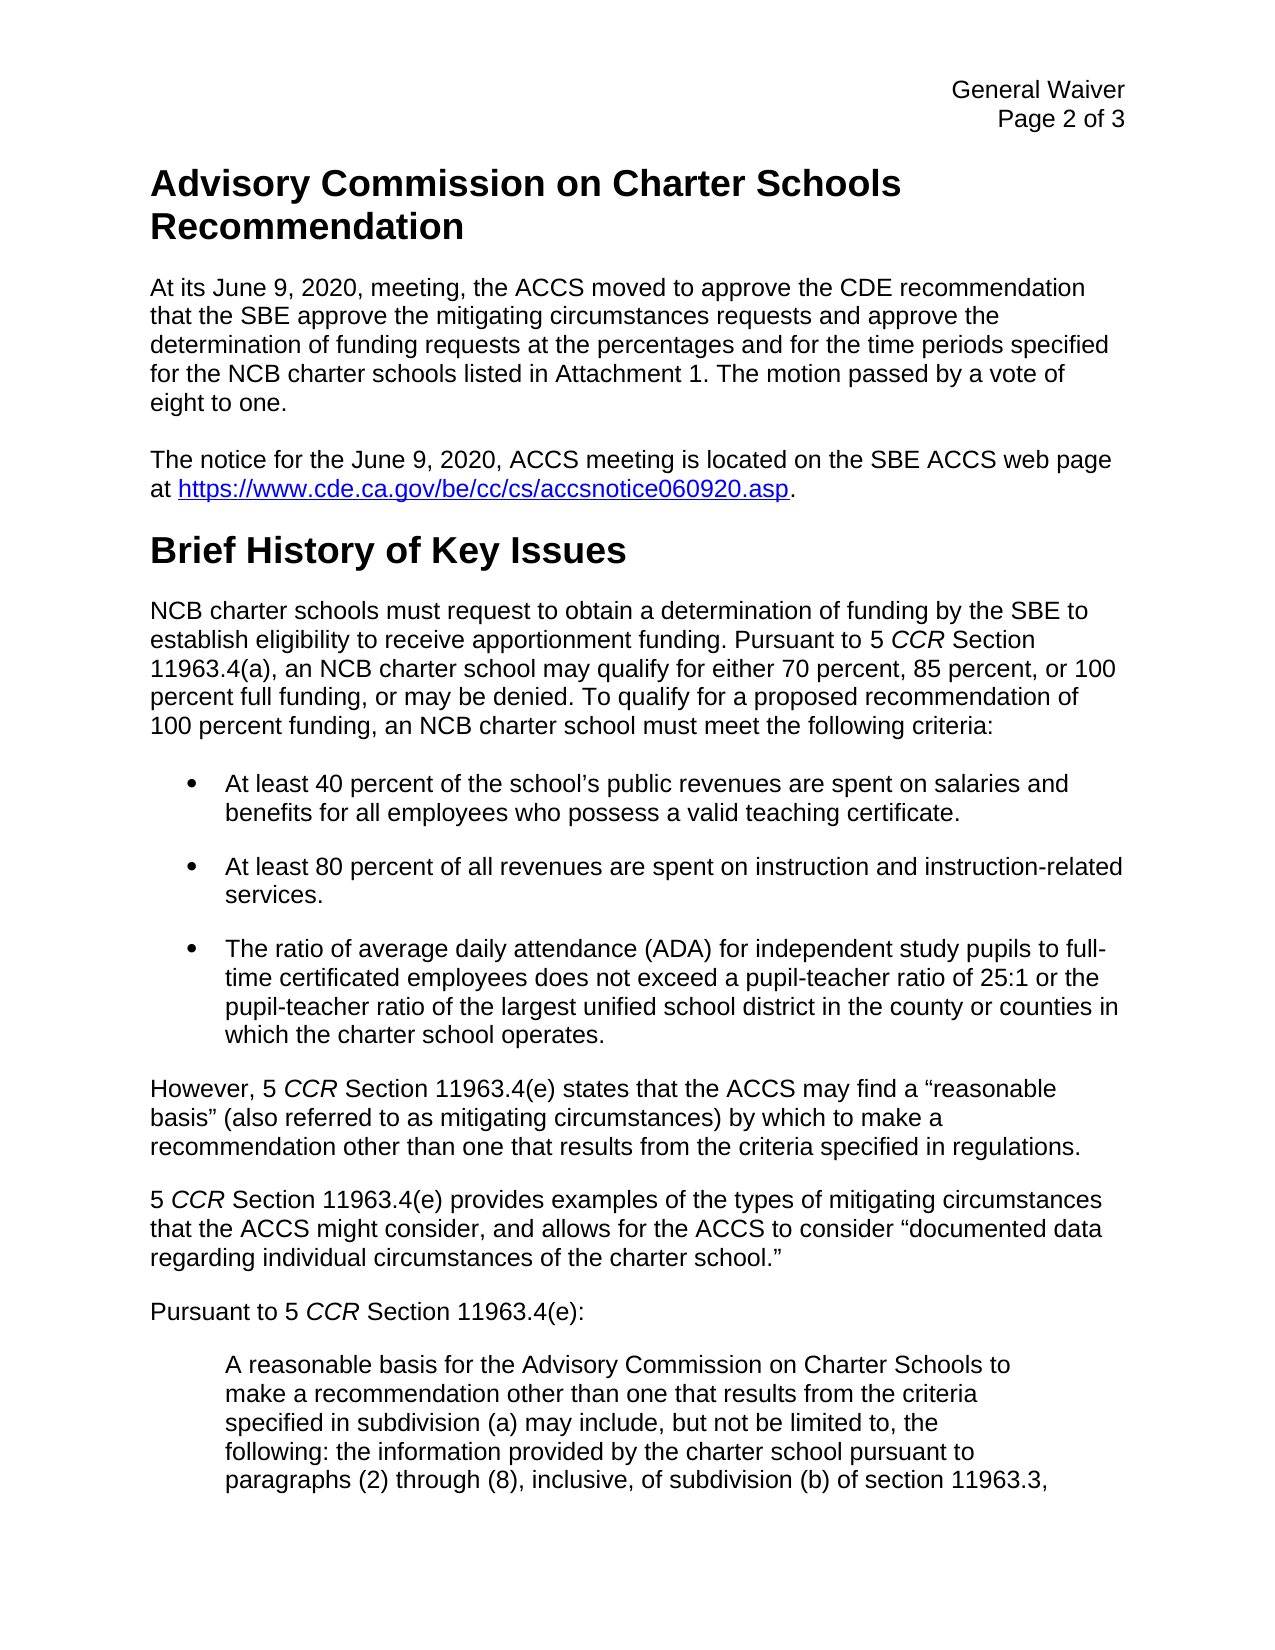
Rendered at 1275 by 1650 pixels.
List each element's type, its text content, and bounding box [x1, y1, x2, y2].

text NCB charter schools must request to obtain a determination of funding by the SBE to establish eligibility to receive apportionment funding. Pursuant to 5 CCR Section 11963.4(a), an NCB charter school may qualify for either 70 percent, 85 percent, or 100 percent full funding, or may be denied. To qualify for a proposed recommendation of 100 percent funding, an NCB charter school must meet the following criteria: [150, 596, 1125, 740]
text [225, 1351, 1050, 1494]
text The notice for the June 9, 2020, ACCS meeting is located on the SBE ACCS web page at https://www.cde.ca.gov/be/cc/cs/accsnotice060920.asp. [150, 445, 1125, 503]
list The ratio of average daily attendance (ADA) for independent study pupils to full-time certificated employees does not exceed a pupil-teacher ratio of 25:1 or the pupil-teacher ratio of the largest unified school district in the county or counties in which the charter school operates. [187, 934, 1125, 1049]
text At its June 9, 2020, meeting, the ACCS moved to approve the CDE recommendation that the SBE approve the mitigating circumstances requests and approve the determination of funding requests at the percentages and for the time periods specified for the NCB charter schools listed in Attachment 1. The motion passed by a vote of eight to one. [150, 272, 1125, 416]
text However, 5 CCR Section 11963.4(e) states that the ACCS may find a “reasonable basis” (also referred to as mitigating circumstances) by which to make a recommendation other than one that results from the criteria specified in regulations. [150, 1074, 1125, 1161]
subtitle Brief History of Key Issues [150, 528, 1125, 571]
list At least 40 percent of the school’s public revenues are spent on salaries and benefits for all employees who possess a valid teaching certificate. [187, 769, 1125, 827]
subtitle Advisory Commission on Charter Schools Recommendation [150, 161, 1125, 247]
text 5 CCR Section 11963.4(e) provides examples of the types of mitigating circumstances that the ACCS might consider, and allows for the ACCS to consider “documented data regarding individual circumstances of the charter school.” [150, 1186, 1125, 1272]
list At least 80 percent of all revenues are spent on instruction and instruction-related services. [187, 852, 1125, 909]
text Pursuant to 5 CCR Section 11963.4(e): [150, 1297, 1125, 1326]
